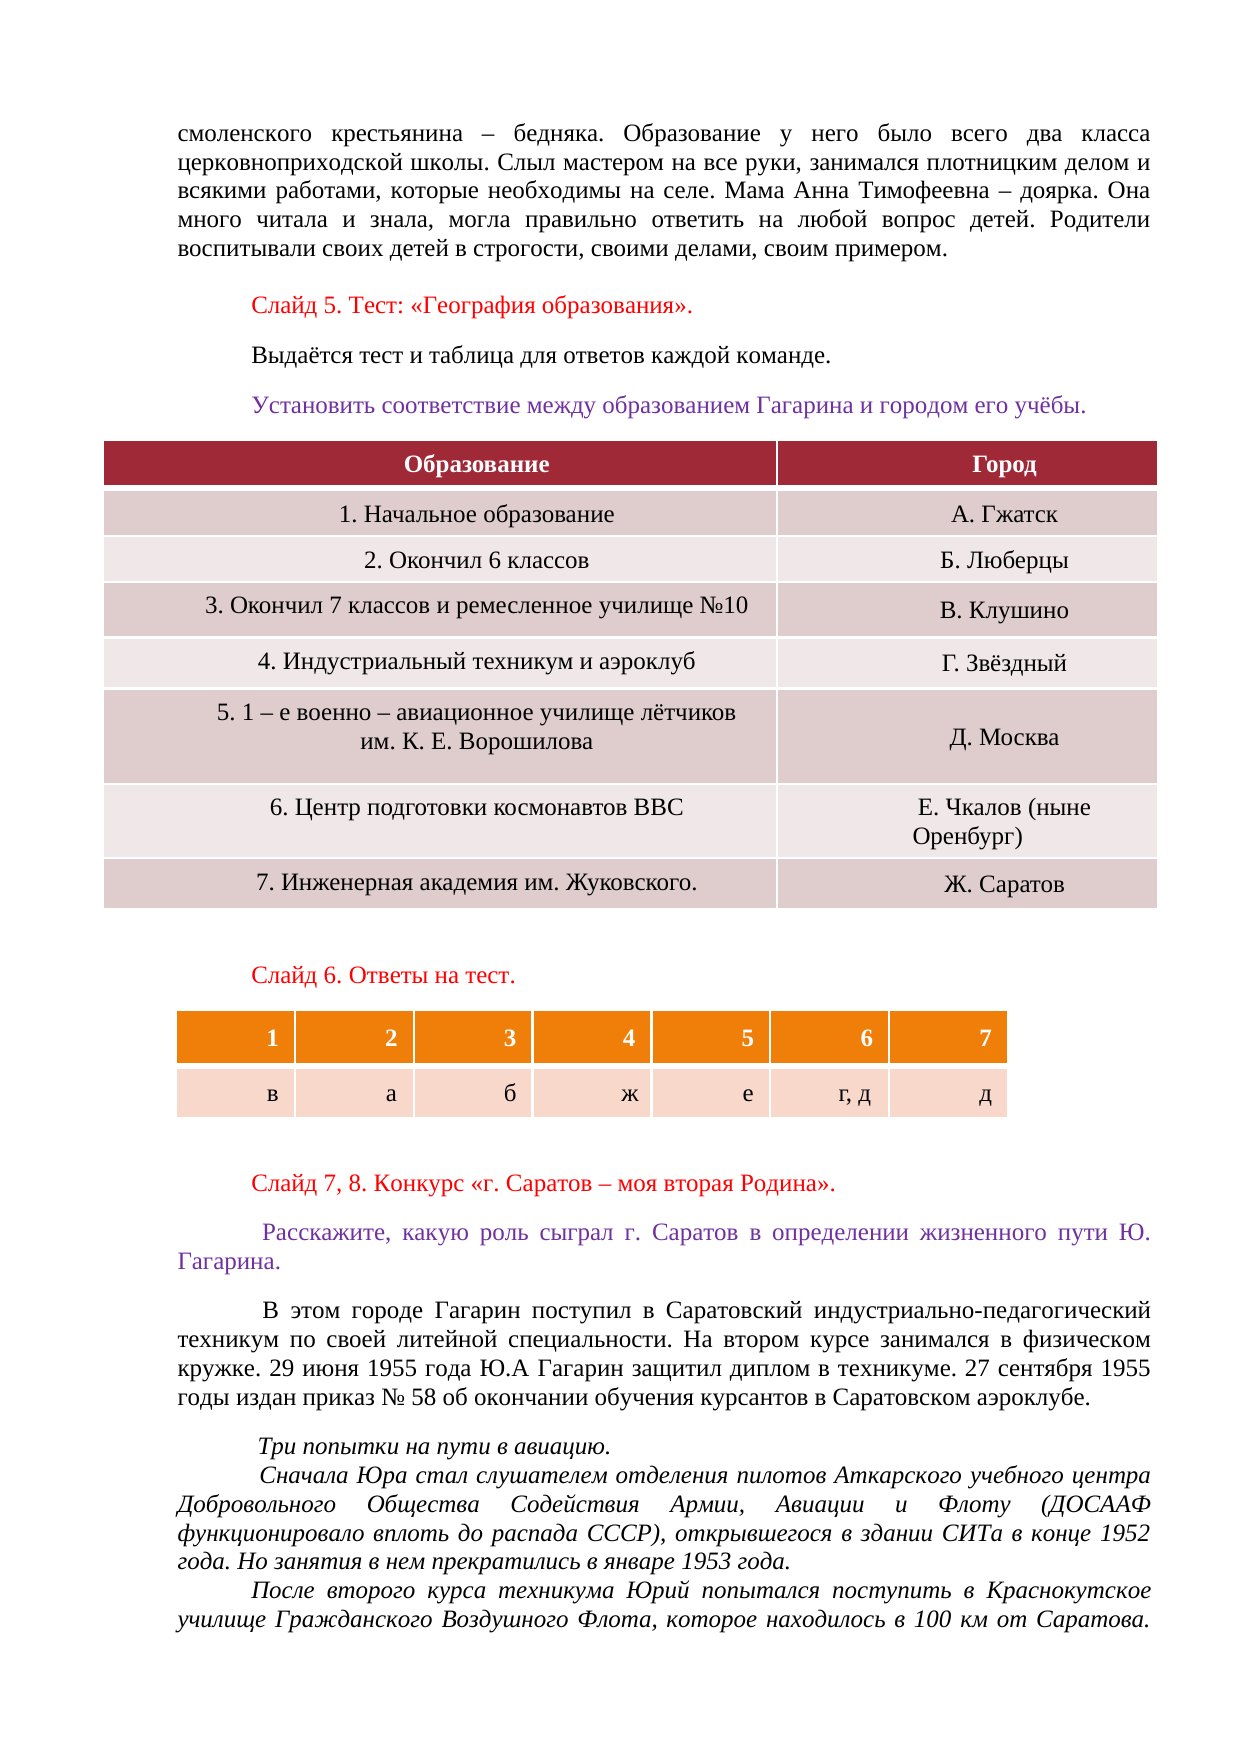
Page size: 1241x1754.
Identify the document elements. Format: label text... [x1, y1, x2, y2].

table_cell В. Клушино [778, 583, 1157, 636]
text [177, 1575, 1152, 1633]
table_cell г, д [771, 1069, 888, 1117]
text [177, 118, 1152, 262]
table_cell 7. Инженерная академия им. Жуковского. [104, 859, 776, 908]
table_cell Е. Чкалов (ныне Оренбург) [778, 785, 1157, 857]
table_header Город [778, 441, 1157, 485]
table_cell Б. Люберцы [778, 537, 1157, 581]
text Слайд 6. Ответы на тест. [177, 960, 1152, 988]
table_cell д [890, 1069, 1007, 1117]
table_cell е [653, 1069, 769, 1117]
table_header 1 [177, 1011, 294, 1063]
text Слайд 7, 8. Конкурс «г. Саратов – моя вторая Родина». [177, 1168, 1152, 1196]
table_cell а [296, 1069, 413, 1117]
table_header Образование [104, 441, 776, 485]
table_cell 4. Индустриальный техникум и аэроклуб [104, 639, 776, 687]
table_cell 5. 1 – е военно – авиационное училище лётчиков им. К. Е. Ворошилова [104, 690, 776, 783]
table_header 2 [296, 1011, 413, 1063]
text Установить соответствие между образованием Гагарина и городом его учёбы. [177, 390, 1152, 418]
table_header 4 [534, 1011, 650, 1063]
table_cell в [177, 1069, 294, 1117]
text Сначала Юра стал слушателем отделения пилотов Аткарского учебного центра Добровольного Общества Содействия Армии, Авиации и Флоту (ДОСААФ функционировало вплоть до распада СССР), открывшегося в здании СИТа в конце 1952 года. Но занятия в нем прекратились в январе 1953 года. [177, 1460, 1152, 1575]
table_cell А. Гжатск [778, 491, 1157, 535]
table_header 6 [771, 1011, 888, 1063]
table_cell 2. Окончил 6 классов [104, 537, 776, 581]
text Слайд 5. Тест: «География образования». [177, 291, 1152, 319]
table_cell 6. Центр подготовки космонавтов ВВС [104, 785, 776, 857]
text Выдаётся тест и таблица для ответов каждой команде. [177, 340, 1152, 369]
table_cell 3. Окончил 7 классов и ремесленное училище №10 [104, 583, 776, 636]
table_cell Ж. Саратов [778, 859, 1157, 908]
table_cell Д. Москва [778, 690, 1157, 783]
text Расскажите, какую роль сыграл г. Саратов в определении жизненного пути Ю. Гагарина. [177, 1217, 1152, 1275]
table_cell Г. Звёздный [778, 639, 1157, 687]
table_cell 1. Начальное образование [104, 491, 776, 535]
table_cell б [415, 1069, 531, 1117]
table_header 7 [890, 1011, 1007, 1063]
table_header 5 [653, 1011, 769, 1063]
table_header 3 [415, 1011, 531, 1063]
text Три попытки на пути в авиацию. [177, 1431, 1152, 1460]
table_cell ж [534, 1069, 650, 1117]
text В этом городе Гагарин поступил в Саратовский индустриально-педагогический техникум по своей литейной специальности. На втором курсе занимался в физическом кружке. 29 июня 1955 года Ю.А Гагарин защитил диплом в техникуме. 27 сентября 1955 годы издан приказ № 58 об окончании обучения курсантов в Саратовском аэроклубе. [177, 1296, 1152, 1411]
